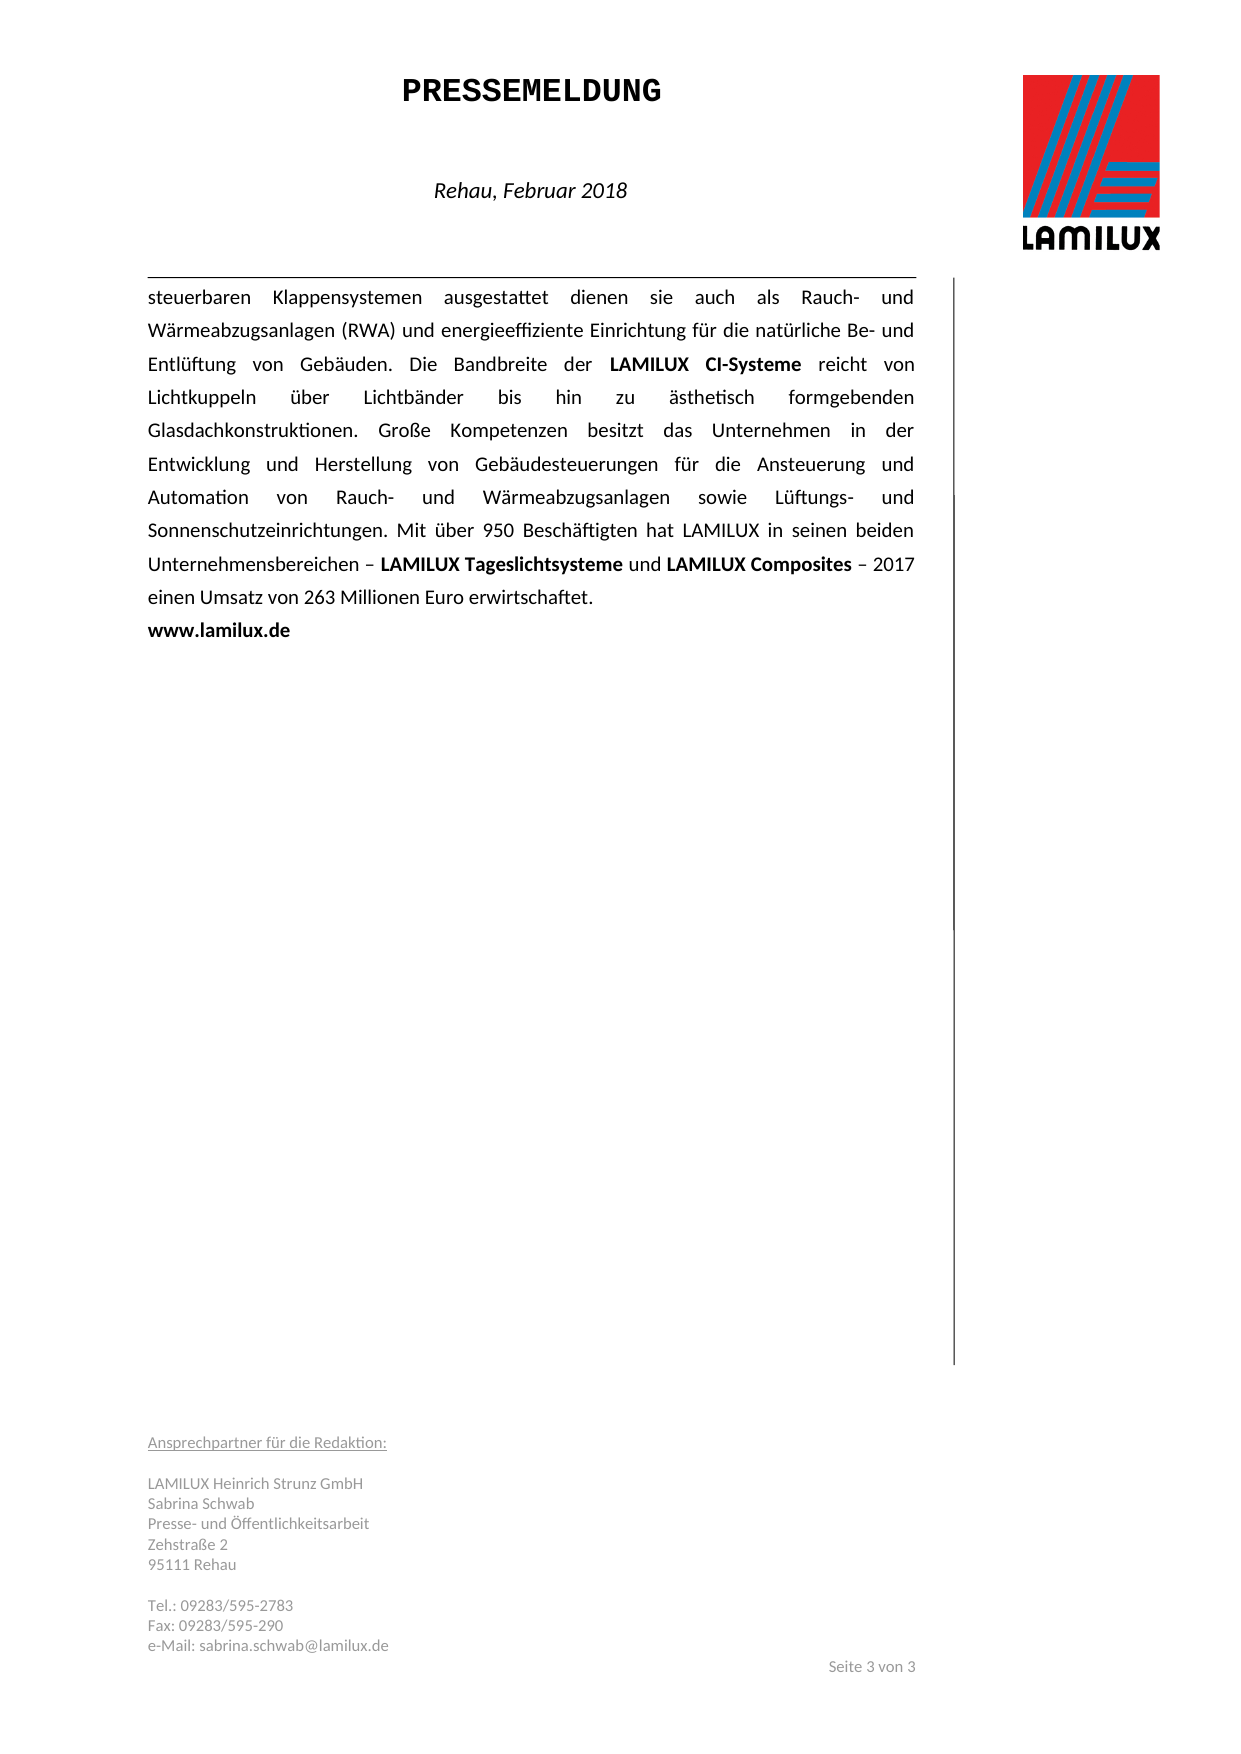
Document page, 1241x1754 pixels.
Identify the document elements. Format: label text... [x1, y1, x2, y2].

text www.lamilux.de [148, 611, 915, 644]
picture [1022, 75, 1072, 211]
picture [1022, 75, 1160, 251]
